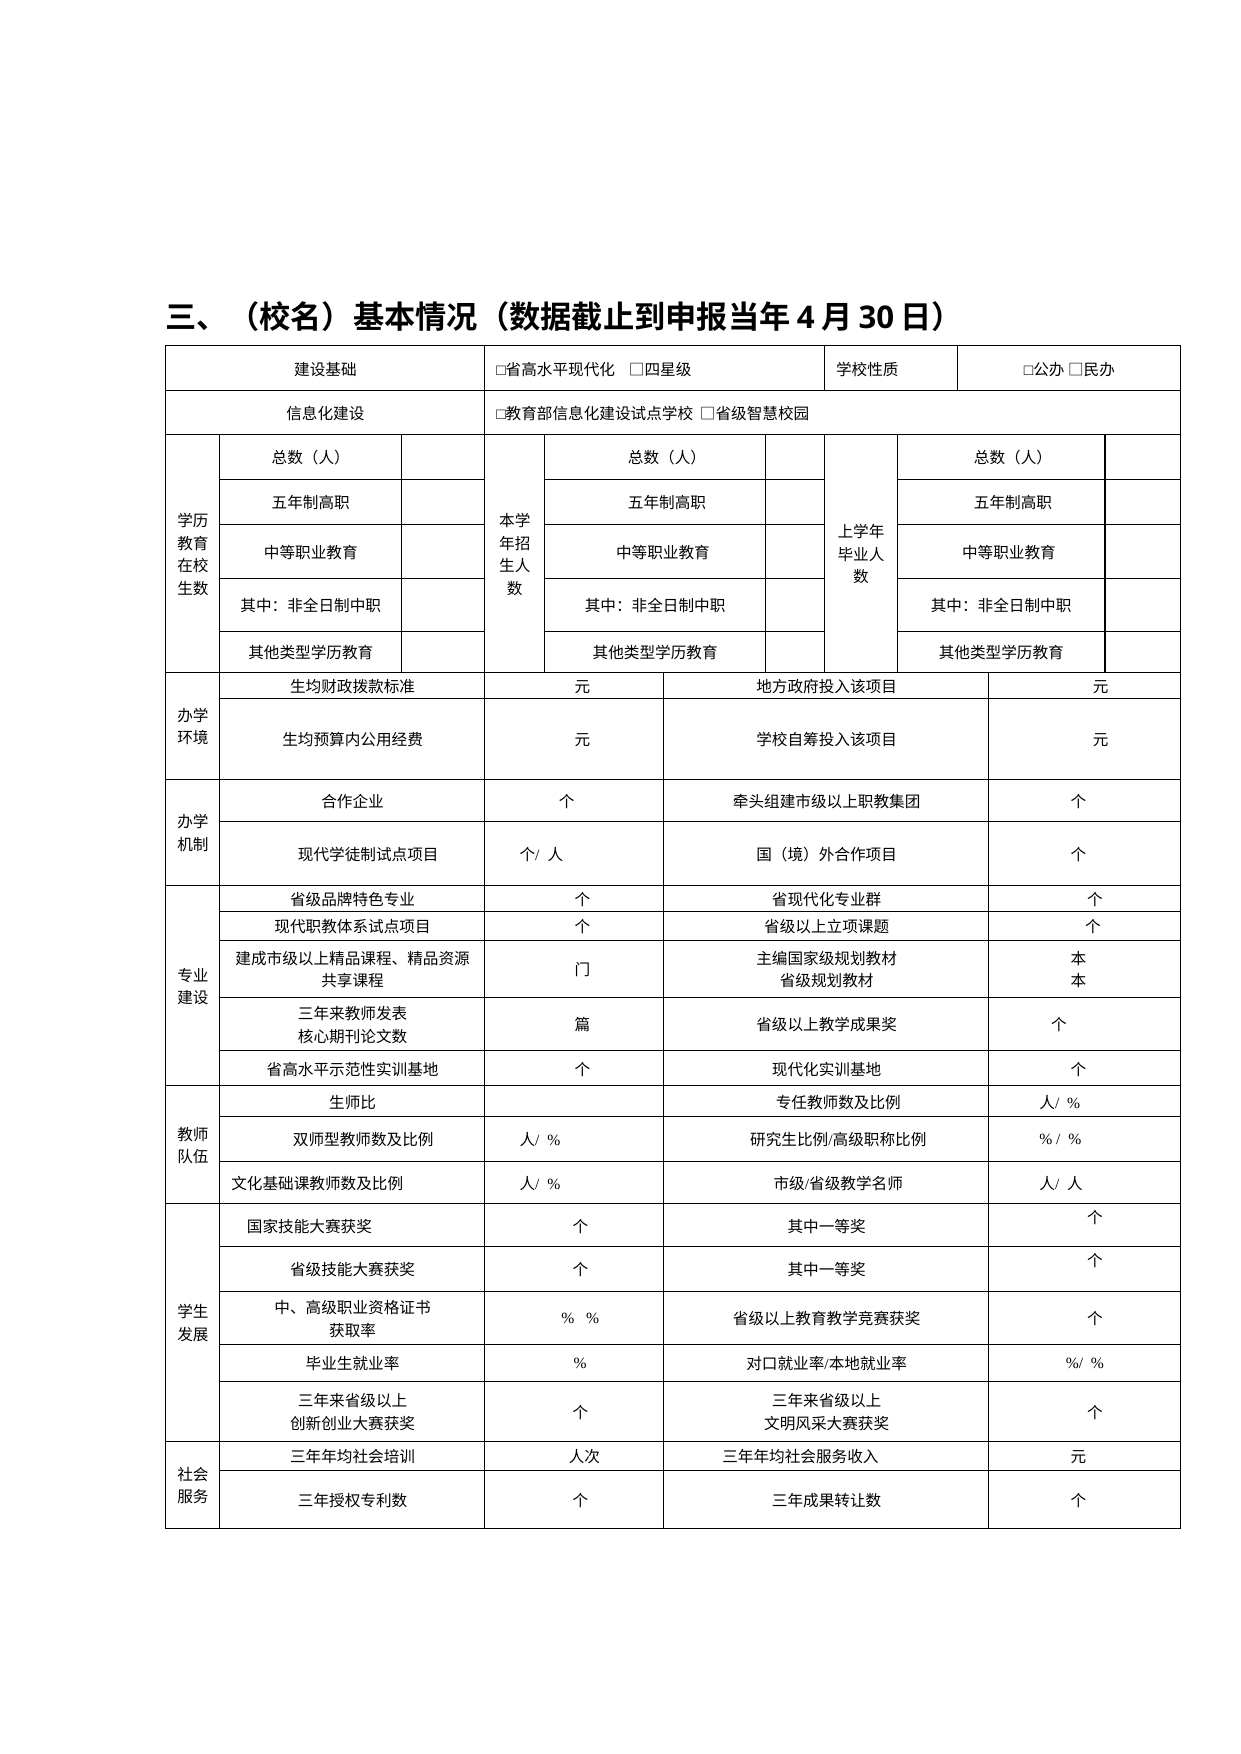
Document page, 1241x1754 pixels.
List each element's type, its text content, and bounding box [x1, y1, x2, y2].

table_cell 省级以上教育教学竞赛获奖 [664, 1292, 988, 1344]
table_cell 个 [485, 886, 663, 911]
table_cell 国家技能大赛获奖 [220, 1204, 484, 1246]
table_cell [1106, 435, 1180, 479]
table_cell [402, 579, 484, 631]
table_cell 研究生比例/高级职称比例 [664, 1117, 988, 1161]
table_cell % [485, 1345, 663, 1381]
table_cell 其中一等奖 [664, 1204, 988, 1246]
table_cell 中等职业教育 [898, 525, 1104, 577]
table_cell 生均预算内公用经费 [220, 699, 484, 779]
table_header □公办 □民办 [958, 346, 1180, 390]
table_cell 三年成果转让数 [664, 1471, 988, 1528]
table_cell 对口就业率/本地就业率 [664, 1345, 988, 1381]
table_cell 其中：非全日制中职 [898, 579, 1104, 631]
table_cell % % [485, 1292, 663, 1344]
table_cell [1106, 632, 1180, 672]
table_cell 个 [485, 1247, 663, 1291]
table_cell 现代职教体系试点项目 [220, 912, 484, 939]
table_cell 其中：非全日制中职 [545, 579, 765, 631]
table_cell 三年来教师发表 核心期刊论文数 [220, 998, 484, 1050]
table_header 学校性质 [825, 346, 957, 390]
table_cell 其中：非全日制中职 [220, 579, 401, 631]
table_cell 五年制高职 [545, 480, 765, 524]
table_cell 元 [989, 1442, 1180, 1470]
table_cell 国（境）外合作项目 [664, 822, 988, 885]
table_cell [1106, 525, 1180, 577]
table_cell 省级品牌特色专业 [220, 886, 484, 911]
table_cell [402, 632, 484, 672]
table_cell 学校自筹投入该项目 [664, 699, 988, 779]
table_cell 现代化实训基地 [664, 1051, 988, 1085]
table_cell 个 [485, 1382, 663, 1441]
table_cell 专任教师数及比例 [664, 1086, 988, 1116]
table_cell 个 [485, 912, 663, 939]
table_cell 个 [485, 1471, 663, 1528]
table_cell [1106, 480, 1180, 524]
table_cell 建成市级以上精品课程、精品资源共享课程 [220, 941, 484, 997]
table_cell 办学机制 [166, 780, 219, 885]
table_cell 总数（人） [898, 435, 1104, 479]
table_cell [402, 525, 484, 577]
table_cell 个 [989, 1292, 1180, 1344]
table_cell 中等职业教育 [220, 525, 401, 577]
table_cell 办学环境 [166, 673, 219, 779]
table_cell 本学年招生人数 [485, 435, 544, 672]
table_cell 个 [989, 998, 1180, 1050]
table_cell [766, 435, 824, 479]
table_cell 其中一等奖 [664, 1247, 988, 1291]
table_cell 专业 建设 [166, 886, 219, 1085]
table_cell 中、高级职业资格证书 获取率 [220, 1292, 484, 1344]
table_cell 元 [989, 699, 1180, 779]
table_cell □教育部信息化建设试点学校 □省级智慧校园 [485, 391, 1180, 434]
table_cell 篇 [485, 998, 663, 1050]
table_cell 个 [989, 1247, 1180, 1291]
table_cell 双师型教师数及比例 [220, 1117, 484, 1161]
table_cell 元 [485, 699, 663, 779]
table_cell [402, 480, 484, 524]
table_cell % / % [989, 1117, 1180, 1161]
table_cell 三年来省级以上 文明风采大赛获奖 [664, 1382, 988, 1441]
table_cell 总数（人） [220, 435, 401, 479]
table_cell 三年年均社会培训 [220, 1442, 484, 1470]
table_cell 毕业生就业率 [220, 1345, 484, 1381]
table_cell 个 [989, 1051, 1180, 1085]
table_cell 个 [989, 1204, 1180, 1246]
table_cell 人/ % [989, 1086, 1180, 1116]
table_cell 个 [989, 912, 1180, 939]
table_cell 生师比 [220, 1086, 484, 1116]
table_cell 个 [989, 822, 1180, 885]
table_cell 学历教育在校生数 [166, 435, 219, 672]
table_cell [766, 632, 824, 672]
table_cell 牵头组建市级以上职教集团 [664, 780, 988, 821]
table_cell 人次 [485, 1442, 663, 1470]
table_cell 省现代化专业群 [664, 886, 988, 911]
table_cell 生均财政拨款标准 [220, 673, 484, 698]
table_cell 合作企业 [220, 780, 484, 821]
table_cell 主编国家级规划教材 省级规划教材 [664, 941, 988, 997]
table_cell 元 [485, 673, 663, 698]
table_cell 其他类型学历教育 [545, 632, 765, 672]
table_cell [766, 579, 824, 631]
table_cell 中等职业教育 [545, 525, 765, 577]
table_cell 教师队伍 [166, 1086, 219, 1203]
table_cell %/ % [989, 1345, 1180, 1381]
table_cell 信息化建设 [166, 391, 484, 434]
table_cell 省高水平示范性实训基地 [220, 1051, 484, 1085]
table_cell 总数（人） [545, 435, 765, 479]
table_cell 个 [989, 1382, 1180, 1441]
table_cell 三年年均社会服务收入 [664, 1442, 988, 1470]
table_cell 元 [989, 673, 1180, 698]
table_cell 社会服务 [166, 1442, 219, 1528]
table_cell 学生发展 [166, 1204, 219, 1441]
table_cell 五年制高职 [898, 480, 1104, 524]
table_cell 人/ % [485, 1162, 663, 1203]
table_cell 个 [989, 886, 1180, 911]
table_header □省高水平现代化 □四星级 [485, 346, 824, 390]
table_cell 省级技能大赛获奖 [220, 1247, 484, 1291]
table_cell 文化基础课教师数及比例 [220, 1162, 484, 1203]
table_cell [766, 525, 824, 577]
table_cell 个 [485, 780, 663, 821]
table_cell 省级以上立项课题 [664, 912, 988, 939]
table_cell 上学年毕业人数 [825, 435, 897, 672]
table_cell 五年制高职 [220, 480, 401, 524]
table_cell 个 [989, 1471, 1180, 1528]
table_cell 三年来省级以上 创新创业大赛获奖 [220, 1382, 484, 1441]
table_cell 个 [485, 1204, 663, 1246]
table_cell [485, 1086, 663, 1116]
table_cell 地方政府投入该项目 [664, 673, 988, 698]
table_cell 个 [485, 1051, 663, 1085]
table_cell 个 [989, 780, 1180, 821]
table_cell 省级以上教学成果奖 [664, 998, 988, 1050]
table_cell 人/ % [485, 1117, 663, 1161]
table_cell [766, 480, 824, 524]
table_cell 市级/省级教学名师 [664, 1162, 988, 1203]
table_cell 人/ 人 [989, 1162, 1180, 1203]
table_cell 门 [485, 941, 663, 997]
table_cell 现代学徒制试点项目 [220, 822, 484, 885]
table_cell [1106, 579, 1180, 631]
table_cell 个/ 人 [485, 822, 663, 885]
table_cell [402, 435, 484, 479]
table_cell 其他类型学历教育 [220, 632, 401, 672]
table_cell 本 本 [989, 941, 1180, 997]
table_cell 三年授权专利数 [220, 1471, 484, 1528]
text 三、（校名）基本情况（数据截止到申报当年4月30日） [165, 285, 1087, 345]
table_header 建设基础 [166, 346, 484, 390]
table_cell 其他类型学历教育 [898, 632, 1104, 672]
